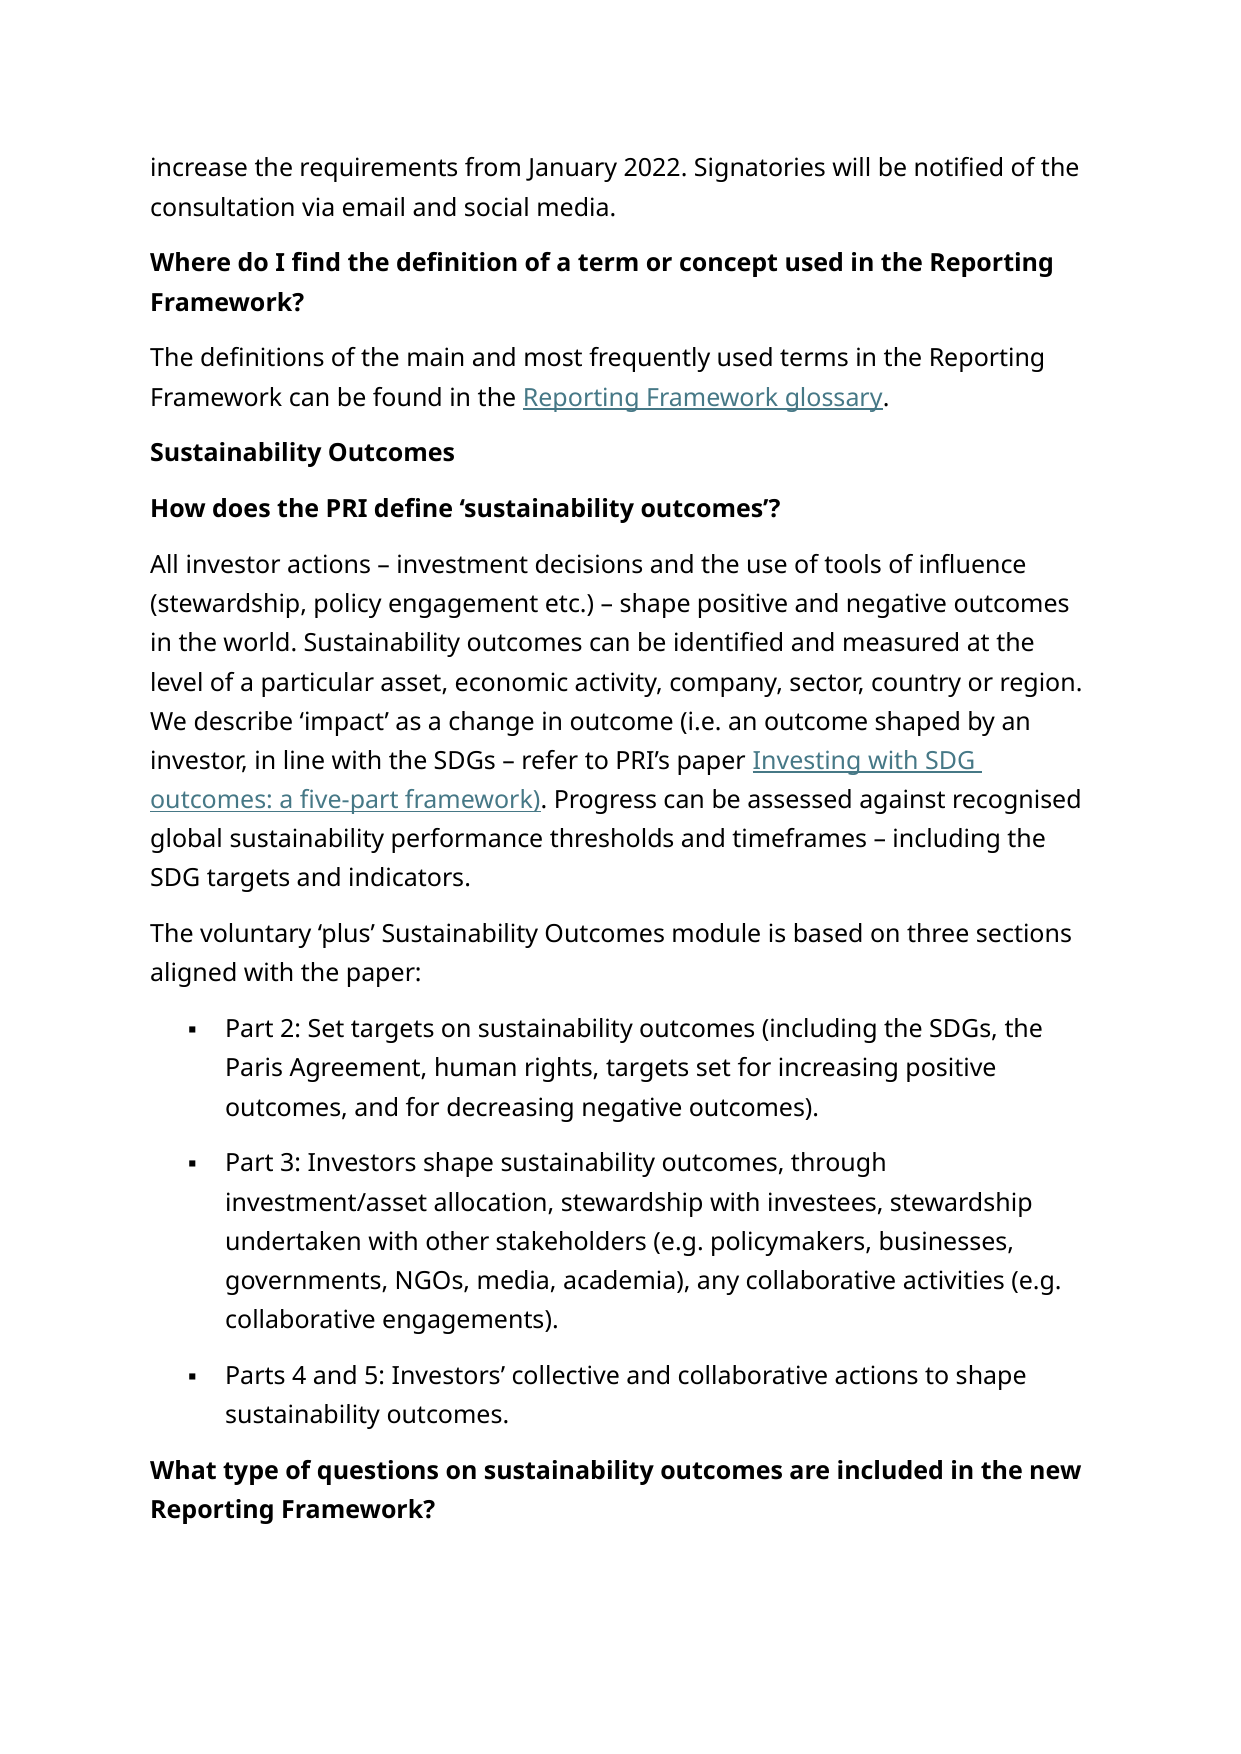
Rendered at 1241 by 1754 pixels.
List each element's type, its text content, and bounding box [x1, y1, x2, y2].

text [150, 150, 1090, 223]
list Part 3: Investors shape sustainability outcomes, through investment/asset allocation, stewardship with investees, stewardship undertaken with other stakeholders (e.g. policymakers, businesses, governments, NGOs, media, academia), any collaborative activities (e.g. collaborative engagements). [187, 1145, 1090, 1336]
text What type of questions on sustainability outcomes are included in the new Reporting Framework? [150, 1452, 1090, 1526]
text Sustainability Outcomes [150, 435, 1090, 469]
text Where do I find the definition of a term or concept used in the Reporting Framework? [150, 245, 1090, 318]
list Parts 4 and 5: Investors’ collective and collaborative actions to shape sustainability outcomes. [187, 1357, 1090, 1431]
text All investor actions – investment decisions and the use of tools of influence (stewardship, policy engagement etc.) – shape positive and negative outcomes in the world. Sustainability outcomes can be identified and measured at the level of a particular asset, economic activity, company, sector, country or region. We describe ‘impact’ as a change in outcome (i.e. an outcome shaped by an investor, in line with the SDGs – refer to PRI’s paper Investing with SDG outcomes: a five-part framework). Progress can be assessed against recognised global sustainability performance thresholds and timeframes – including the SDG targets and indicators. [150, 547, 1090, 894]
text The voluntary ‘plus’ Sustainability Outcomes module is based on three sections aligned with the paper: [150, 916, 1090, 989]
list Part 2: Set targets on sustainability outcomes (including the SDGs, the Paris Agreement, human rights, targets set for increasing positive outcomes, and for decreasing negative outcomes). [187, 1011, 1090, 1123]
text How does the PRI define ‘sustainability outcomes’? [150, 491, 1090, 525]
text The definitions of the main and most frequently used terms in the Reporting Framework can be found in the Reporting Framework glossary. [150, 340, 1090, 413]
